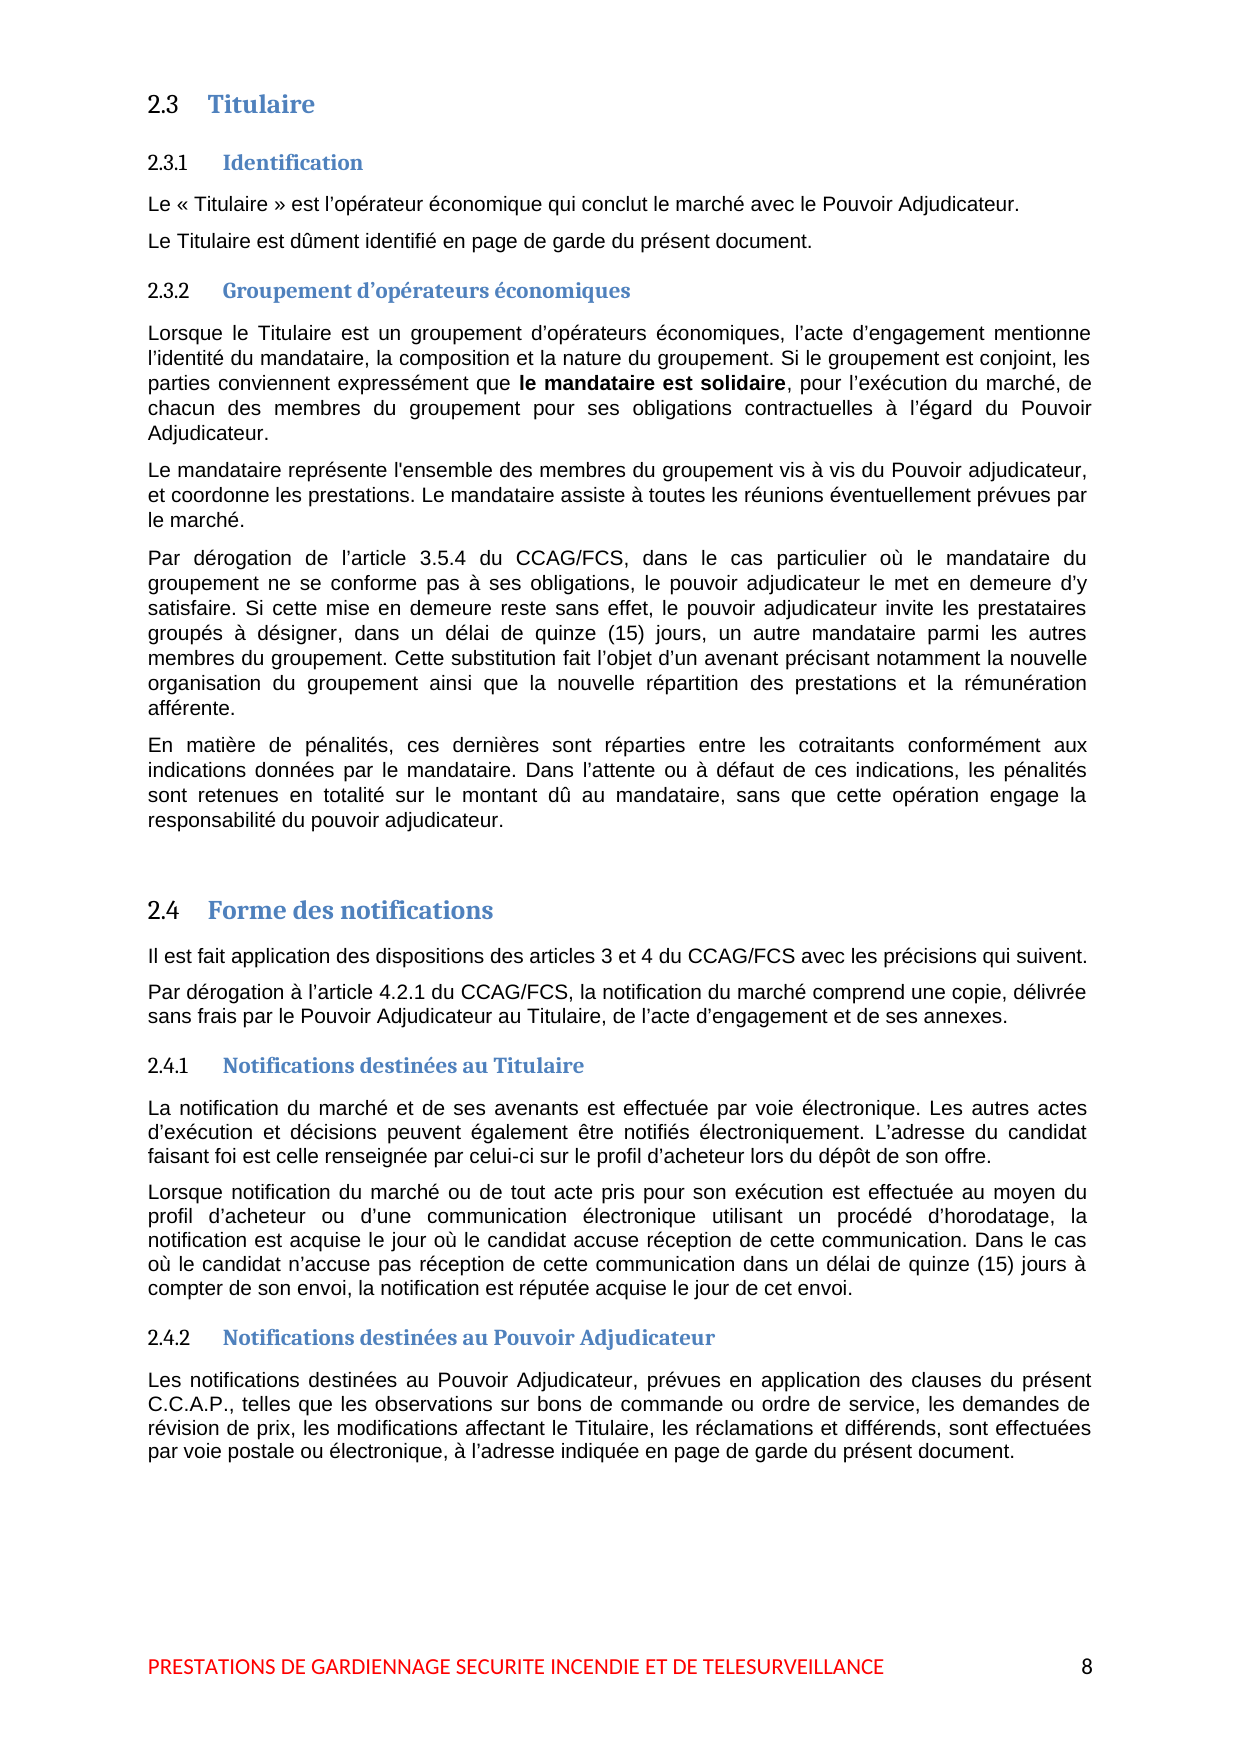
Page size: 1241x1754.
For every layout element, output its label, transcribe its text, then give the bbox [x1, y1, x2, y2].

text La notification du marché et de ses avenants est effectuée par voie électronique. Les autres actes d’exécution et décisions peuvent également être notifiés électroniquement. L’adresse du candidat faisant foi est celle renseignée par celui-ci sur le profil d’acheteur lors du dépôt de son offre. [148, 1096, 1088, 1167]
text Le « Titulaire » est l’opérateur économique qui conclut le marché avec le Pouvoir Adjudicateur. [148, 192, 1093, 216]
text Il est fait application des dispositions des articles 3 et 4 du CCAG/FCS avec les précisions qui suivent. [148, 943, 1093, 967]
text Par dérogation à l’article 4.2.1 du CCAG/FCS, la notification du marché comprend une copie, délivrée sans frais par le Pouvoir Adjudicateur au Titulaire, de l’acte d’engagement et de ses annexes. [148, 980, 1088, 1028]
text En matière de pénalités, ces dernières sont réparties entre les cotraitants conformément aux indications données par le mandataire. Dans l’attente ou à défaut de ces indications, les pénalités sont retenues en totalité sur le montant dû au mandataire, sans que cette opération engage la responsabilité du pouvoir adjudicateur. [148, 733, 1088, 833]
subtitle Titulaire [148, 89, 1093, 120]
text Lorsque le Titulaire est un groupement d’opérateurs économiques, l’acte d’engagement mentionne l’identité du mandataire, la composition et la nature du groupement. Si le groupement est conjoint, les parties conviennent expressément que le mandataire est solidaire, pour l’exécution du marché, de chacun des membres du groupement pour ses obligations contractuelles à l’égard du Pouvoir Adjudicateur. [148, 320, 1093, 445]
subtitle Identification [148, 149, 1093, 176]
text Par dérogation de l’article 3.5.4 du CCAG/FCS, dans le cas particulier où le mandataire du groupement ne se conforme pas à ses obligations, le pouvoir adjudicateur le met en demeure d’y satisfaire. Si cette mise en demeure reste sans effet, le pouvoir adjudicateur invite les prestataires groupés à désigner, dans un délai de quinze (15) jours, un autre mandataire parmi les autres membres du groupement. Cette substitution fait l’objet d’un avenant précisant notamment la nouvelle organisation du groupement ainsi que la nouvelle répartition des prestations et la rémunération afférente. [148, 545, 1088, 720]
subtitle Notifications destinées au Titulaire [148, 1053, 1093, 1079]
subtitle Groupement d’opérateurs économiques [148, 277, 1093, 304]
text Le mandataire représente l'ensemble des membres du groupement vis à vis du Pouvoir adjudicateur, et coordonne les prestations. Le mandataire assiste à toutes les réunions éventuellement prévues par le marché. [148, 458, 1088, 533]
text Le Titulaire est dûment identifié en page de garde du présent document. [148, 228, 1093, 252]
subtitle Notifications destinées au Pouvoir Adjudicateur [148, 1325, 1093, 1351]
subtitle Forme des notifications [148, 895, 1093, 926]
text Lorsque notification du marché ou de tout acte pris pour son exécution est effectuée au moyen du profil d’acheteur ou d’une communication électronique utilisant un procédé d’horodatage, la notification est acquise le jour où le candidat accuse réception de cette communication. Dans le cas où le candidat n’accuse pas réception de cette communication dans un délai de quinze (15) jours à compter de son envoi, la notification est réputée acquise le jour de cet envoi. [148, 1180, 1088, 1300]
text Les notifications destinées au Pouvoir Adjudicateur, prévues en application des clauses du présent C.C.A.P., telles que les observations sur bons de commande ou ordre de service, les demandes de révision de prix, les modifications affectant le Titulaire, les réclamations et différends, sont effectuées par voie postale ou électronique, à l’adresse indiquée en page de garde du présent document. [148, 1367, 1093, 1463]
